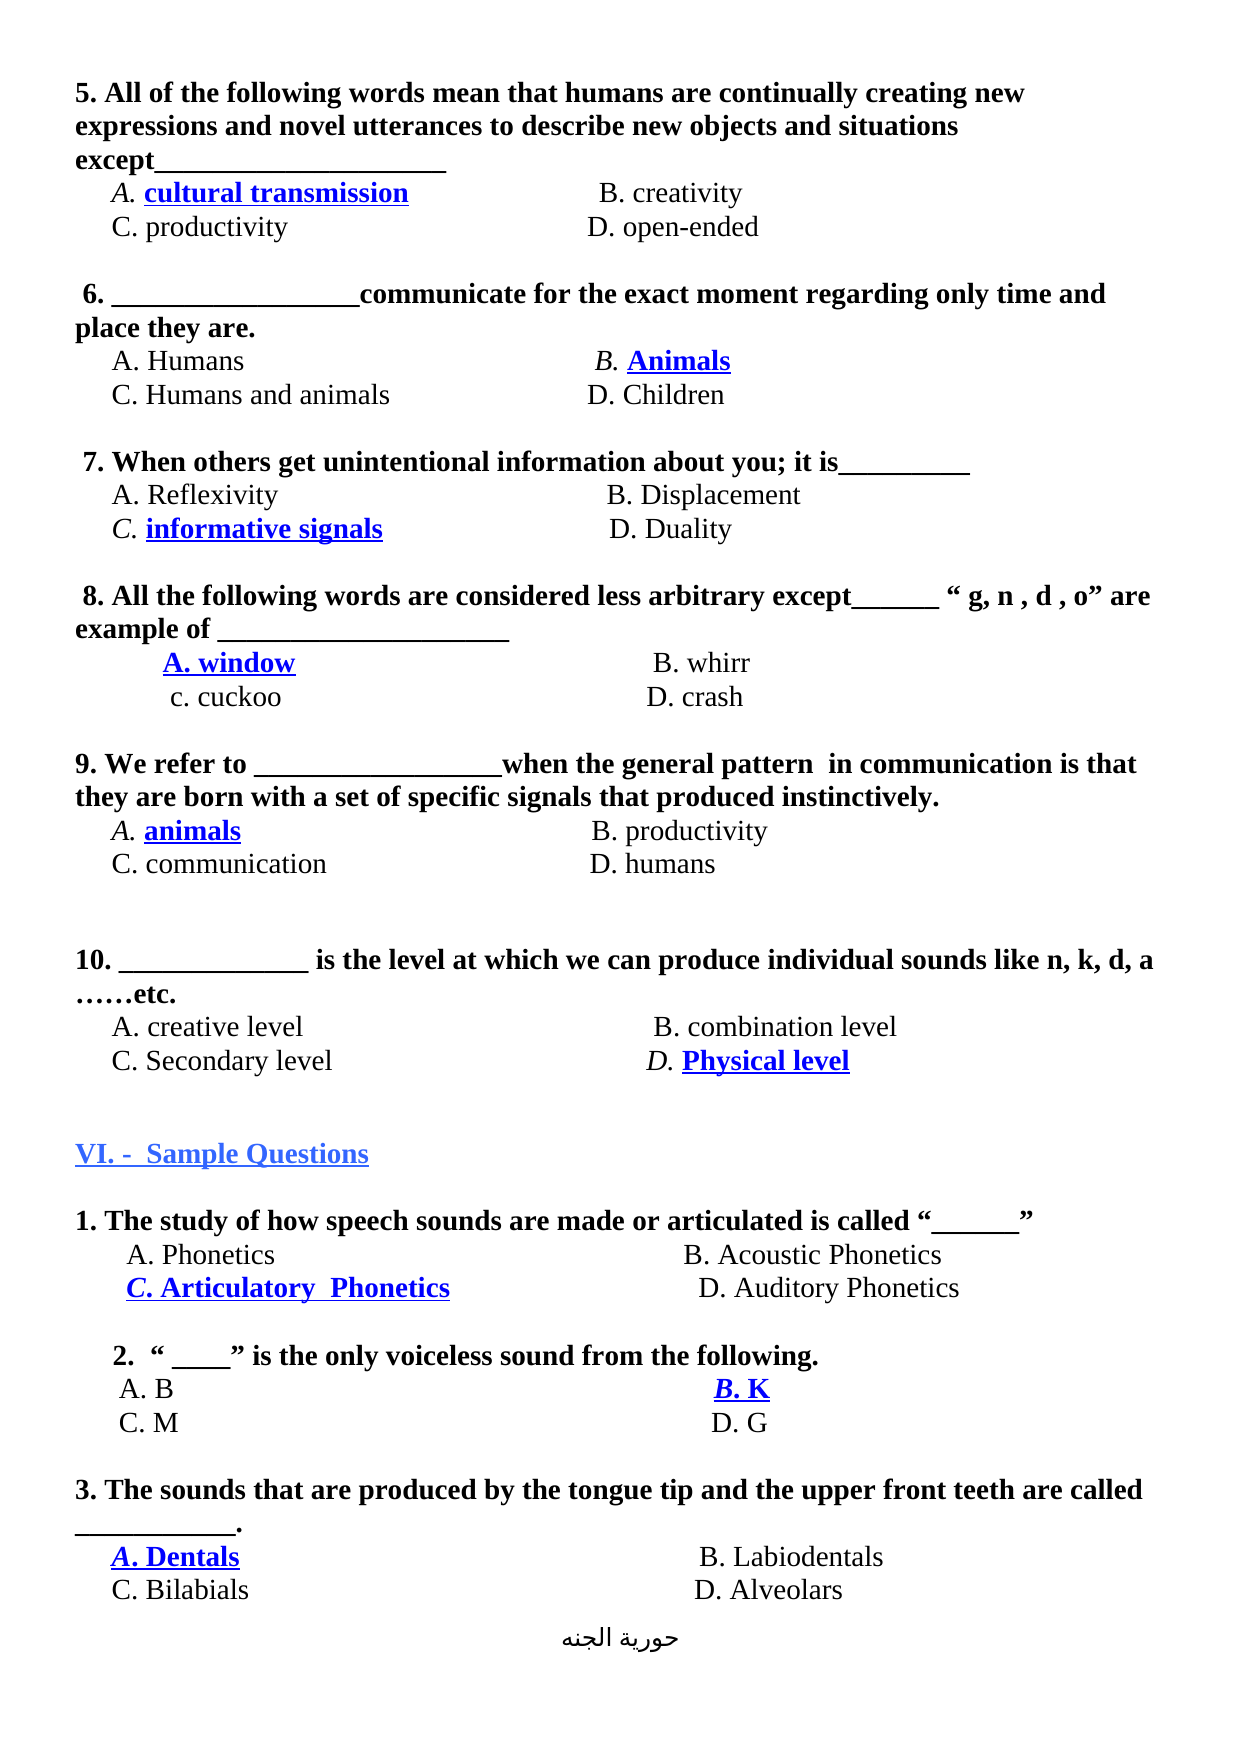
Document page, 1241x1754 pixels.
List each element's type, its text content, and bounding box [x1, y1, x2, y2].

list “ ____” is the only voiceless sound from the following. [112, 1338, 1165, 1371]
text 6. _________________communicate for the exact moment regarding only time and place they are. [75, 276, 1165, 343]
text C. communication D. humans [75, 846, 1165, 880]
text c. cuckoo D. crash [75, 679, 1165, 712]
text C. Secondary level D. Physical level [75, 1043, 1165, 1076]
text C. Articulatory Phonetics D. Auditory Phonetics [75, 1271, 1165, 1304]
text A. creative level B. combination level [75, 1009, 1165, 1043]
text A. window B. whirr [75, 645, 1165, 679]
text A. B B. K [75, 1371, 1165, 1405]
text VI. - Sample Questions [75, 1136, 1165, 1170]
text A. Humans B. Animals [75, 343, 1165, 377]
text A. cultural transmission B. creativity [75, 176, 1165, 209]
text 7. When others get unintentional information about you; it is_________ [75, 444, 1165, 477]
text 5. All of the following words mean that humans are continually creating new expressions and novel utterances to describe new objects and situations except____________________ [75, 75, 1165, 176]
text 1. The study of how speech sounds are made or articulated is called “______” [75, 1203, 1165, 1237]
text C. M D. G [75, 1405, 1165, 1438]
text A. animals B. productivity [75, 813, 1165, 846]
text C. Bilabials D. Alveolars [75, 1572, 1165, 1606]
text A. Reflexivity B. Displacement [75, 477, 1165, 511]
text C. informative signals D. Duality [75, 511, 1165, 544]
text A. Phonetics B. Acoustic Phonetics [75, 1237, 1165, 1271]
text C. Humans and animals D. Children [75, 377, 1165, 410]
text 10. _____________ is the level at which we can produce individual sounds like n, k, d, a ……etc. [75, 942, 1165, 1009]
text 9. We refer to _________________when the general pattern in communication is that they are born with a set of specific signals that produced instinctively. [75, 746, 1165, 813]
text 3. The sounds that are produced by the tongue tip and the upper front teeth are called ___________. [75, 1472, 1165, 1539]
text 8. All the following words are considered less arbitrary except______ “ g, n , d , o” are example of ____________________ [75, 578, 1165, 645]
text A. Dentals B. Labiodentals [75, 1539, 1165, 1572]
text C. productivity D. open-ended [75, 209, 1165, 243]
